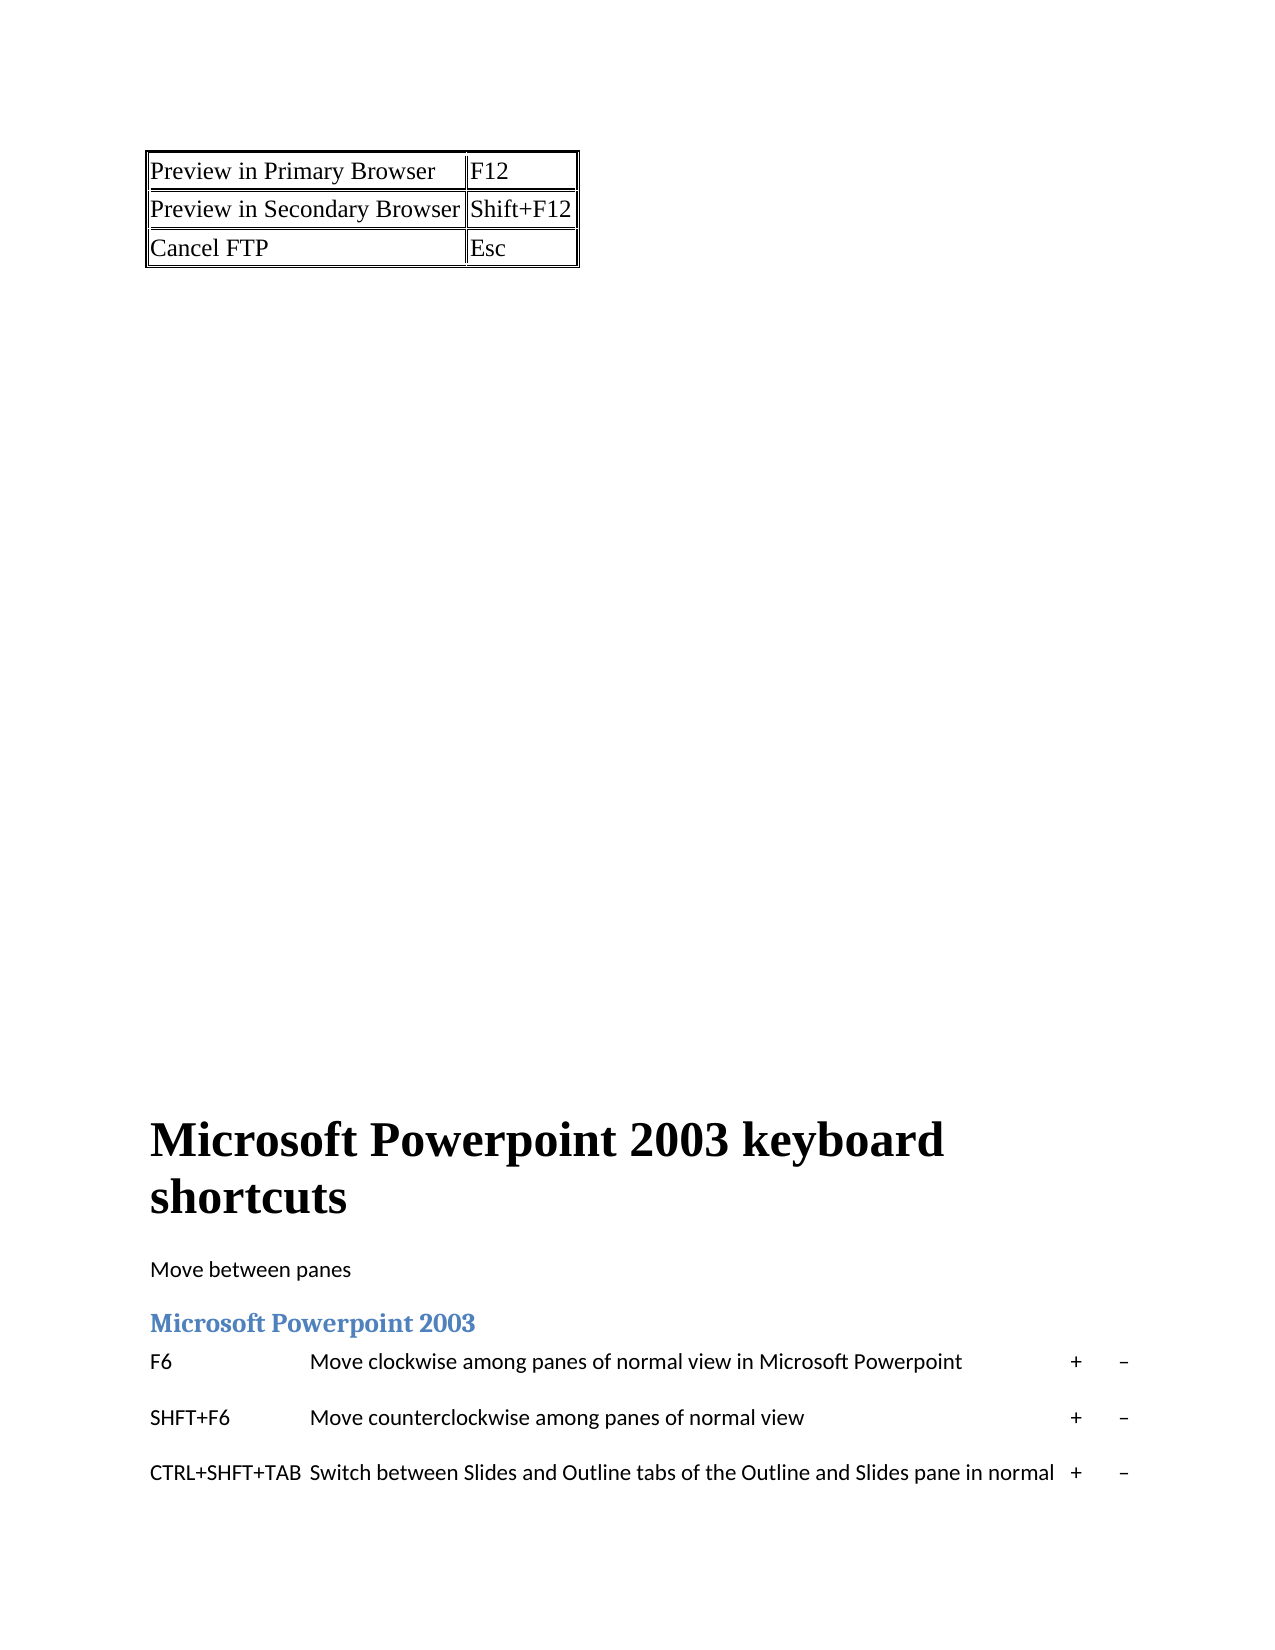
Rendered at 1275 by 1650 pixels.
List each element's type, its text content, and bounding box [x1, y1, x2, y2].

table_cell Cancel FTP [149, 226, 467, 265]
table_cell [308, 1457, 1069, 1488]
table_cell Shift+F12 [468, 188, 577, 226]
table_cell + – [1069, 1457, 1133, 1488]
table_cell Preview in Secondary Browser [149, 188, 465, 226]
table_cell CTRL+SHFT+TAB [149, 1457, 308, 1488]
table_cell + – [1069, 1401, 1133, 1457]
subtitle Microsoft Powerpoint 2003 keyboard shortcuts [150, 1109, 1125, 1224]
table_cell Esc [467, 226, 577, 265]
table_cell Move clockwise among panes of normal view in Microsoft Powerpoint [308, 1345, 1069, 1401]
table_cell Preview in Primary Browser [149, 153, 467, 188]
table_cell SHFT+F6 [149, 1401, 308, 1457]
table_cell F12 [467, 153, 576, 188]
table_header Move between panes Microsoft Powerpoint 2003 [149, 1254, 1133, 1345]
table_cell F6 [149, 1345, 308, 1401]
table_cell + – [1069, 1345, 1133, 1401]
table_cell Move counterclockwise among panes of normal view [308, 1401, 1069, 1457]
